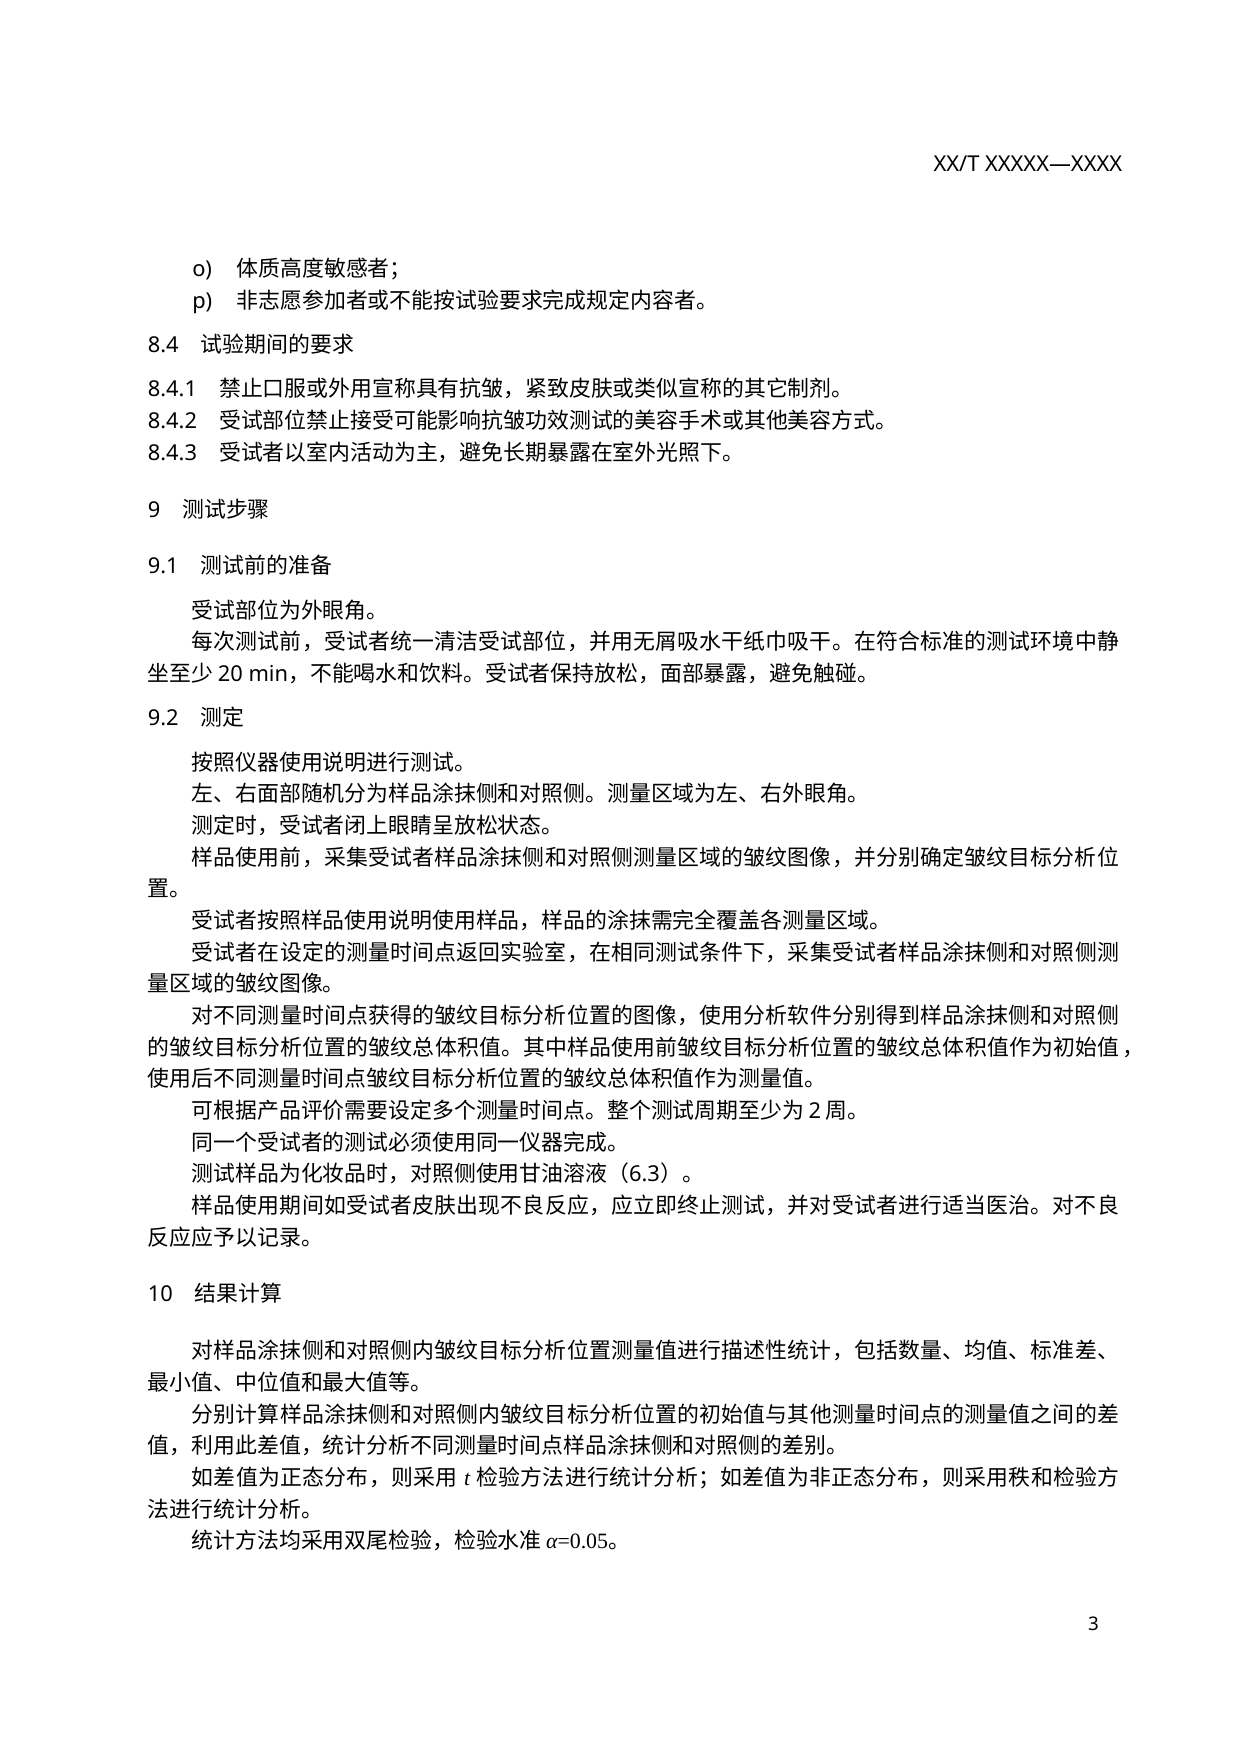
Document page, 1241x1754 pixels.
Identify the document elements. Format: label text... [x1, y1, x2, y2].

text 对不同测量时间点获得的皱纹目标分析位置的图像，使用分析软件分别得到样品涂抹侧和对照侧的皱纹目标分析位置的皱纹总体积值。其中样品使用前皱纹目标分析位置的皱纹总体积值作为初始值，使用后不同测量时间点皱纹目标分析位置的皱纹总体积值作为测量值。 [148, 998, 1122, 1093]
text 受试部位为外眼角。 [148, 593, 1122, 624]
text 测试样品为化妆品时，对照侧使用甘油溶液（6.3）。 [148, 1156, 1122, 1188]
text 对样品涂抹侧和对照侧内皱纹目标分析位置测量值进行描述性统计，包括数量、均值、标准差、最小值、中位值和最大值等。 [148, 1333, 1122, 1397]
text 可根据产品评价需要设定多个测量时间点。整个测试周期至少为2周。 [148, 1093, 1122, 1125]
text 测试前的准备 [148, 548, 1122, 580]
text 测定时，受试者闭上眼睛呈放松状态。 [148, 808, 1122, 839]
text 同一个受试者的测试必须使用同一仪器完成。 [148, 1125, 1122, 1156]
text 体质高度敏感者； [192, 251, 1122, 283]
text 如差值为正态分布，则采用 t 检验方法进行统计分析；如差值为非正态分布，则采用秩和检验方法进行统计分析。 [148, 1460, 1122, 1523]
text 统计方法均采用双尾检验，检验水准α=0.05。 [148, 1523, 1122, 1555]
text 每次测试前，受试者统一清洁受试部位，并用无屑吸水干纸巾吸干。在符合标准的测试环境中静坐至少20 min，不能喝水和饮料。受试者保持放松，面部暴露，避免触碰。 [148, 624, 1122, 688]
text 样品使用前，采集受试者样品涂抹侧和对照侧测量区域的皱纹图像，并分别确定皱纹目标分析位置。 [148, 839, 1122, 903]
text 结果计算 [148, 1276, 1122, 1308]
text 受试者在设定的测量时间点返回实验室，在相同测试条件下，采集受试者样品涂抹侧和对照侧测量区域的皱纹图像。 [148, 934, 1122, 998]
text 试验期间的要求 [148, 327, 1122, 359]
text 测定 [148, 700, 1122, 732]
text 非志愿参加者或不能按试验要求完成规定内容者。 [192, 283, 1122, 314]
text 左、右面部随机分为样品涂抹侧和对照侧。测量区域为左、右外眼角。 [148, 776, 1122, 808]
text 受试者按照样品使用说明使用样品，样品的涂抹需完全覆盖各测量区域。 [148, 903, 1122, 934]
text 禁止口服或外用宣称具有抗皱，紧致皮肤或类似宣称的其它制剂。 [148, 371, 1122, 403]
text 分别计算样品涂抹侧和对照侧内皱纹目标分析位置的初始值与其他测量时间点的测量值之间的差值，利用此差值，统计分析不同测量时间点样品涂抹侧和对照侧的差别。 [148, 1397, 1122, 1460]
text 样品使用期间如受试者皮肤出现不良反应，应立即终止测试，并对受试者进行适当医治。对不良反应应予以记录。 [148, 1188, 1122, 1251]
text 测试步骤 [148, 492, 1122, 523]
text 受试部位禁止接受可能影响抗皱功效测试的美容手术或其他美容方式。 [148, 403, 1122, 435]
text 按照仪器使用说明进行测试。 [148, 744, 1122, 776]
text 受试者以室内活动为主，避免长期暴露在室外光照下。 [148, 435, 1122, 467]
